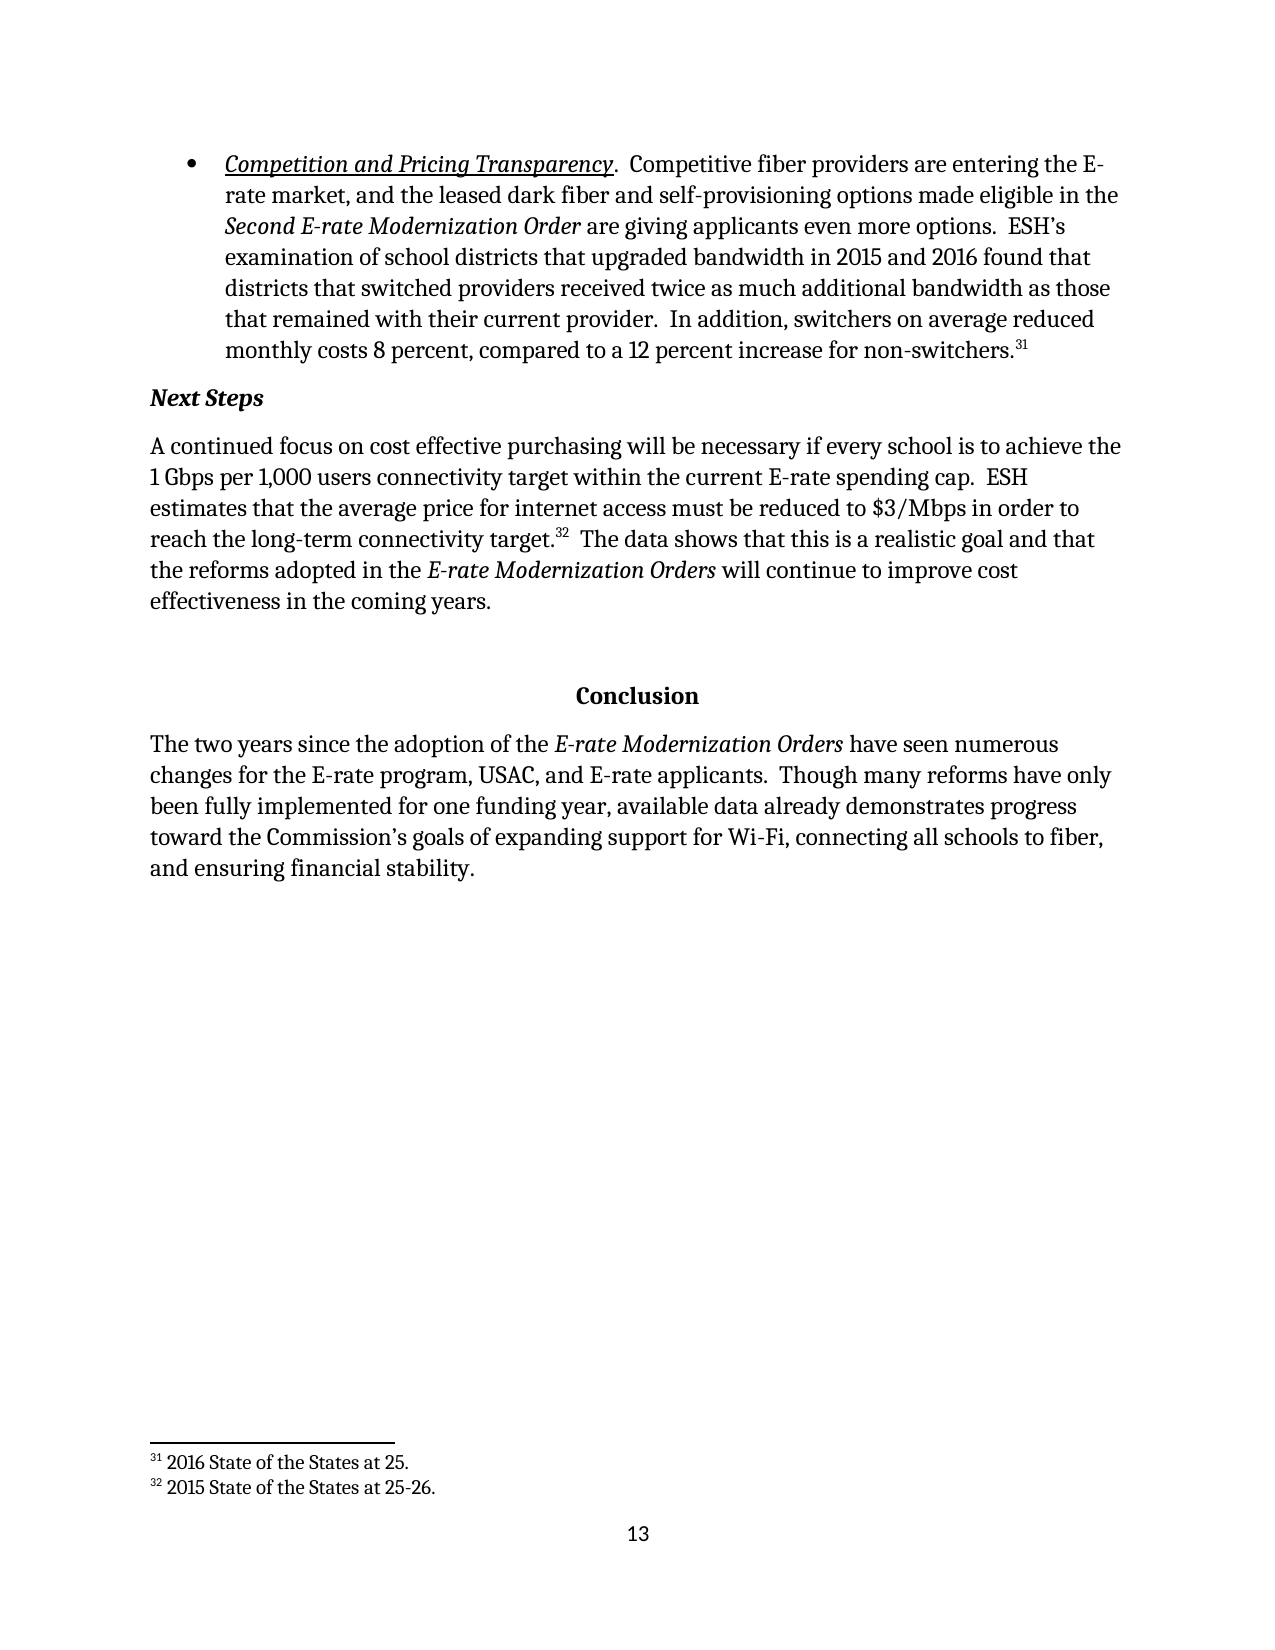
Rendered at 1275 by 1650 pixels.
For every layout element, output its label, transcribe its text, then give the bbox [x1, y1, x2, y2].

text Conclusion [150, 682, 1125, 711]
text A continued focus on cost effective purchasing will be necessary if every school is to achieve the 1 Gbps per 1,000 users connectivity target within the current E-rate spending cap. ESH estimates that the average price for internet access must be reduced to $3/Mbps in order to reach the long-term connectivity target. The data shows that this is a realistic goal and that the reforms adopted in the E-rate Modernization Orders will continue to improve cost effectiveness in the coming years. [150, 432, 1125, 616]
text Next Steps [150, 384, 1125, 413]
list Competition and Pricing Transparency. Competitive fiber providers are entering the E-rate market, and the leased dark fiber and self-provisioning options made eligible in the Second E-rate Modernization Order are giving applicants even more options. ESH’s examination of school districts that upgraded bandwidth in 2015 and 2016 found that districts that switched providers received twice as much additional bandwidth as those that remained with their current provider. In addition, switchers on average reduced monthly costs 8 percent, compared to a 12 percent increase for non-switchers. [187, 150, 1125, 365]
text The two years since the adoption of the E-rate Modernization Orders have seen numerous changes for the E-rate program, USAC, and E-rate applicants. Though many reforms have only been fully implemented for one funding year, available data already demonstrates progress toward the Commission’s goals of expanding support for Wi-Fi, connecting all schools to fiber, and ensuring financial stability. [150, 730, 1125, 883]
